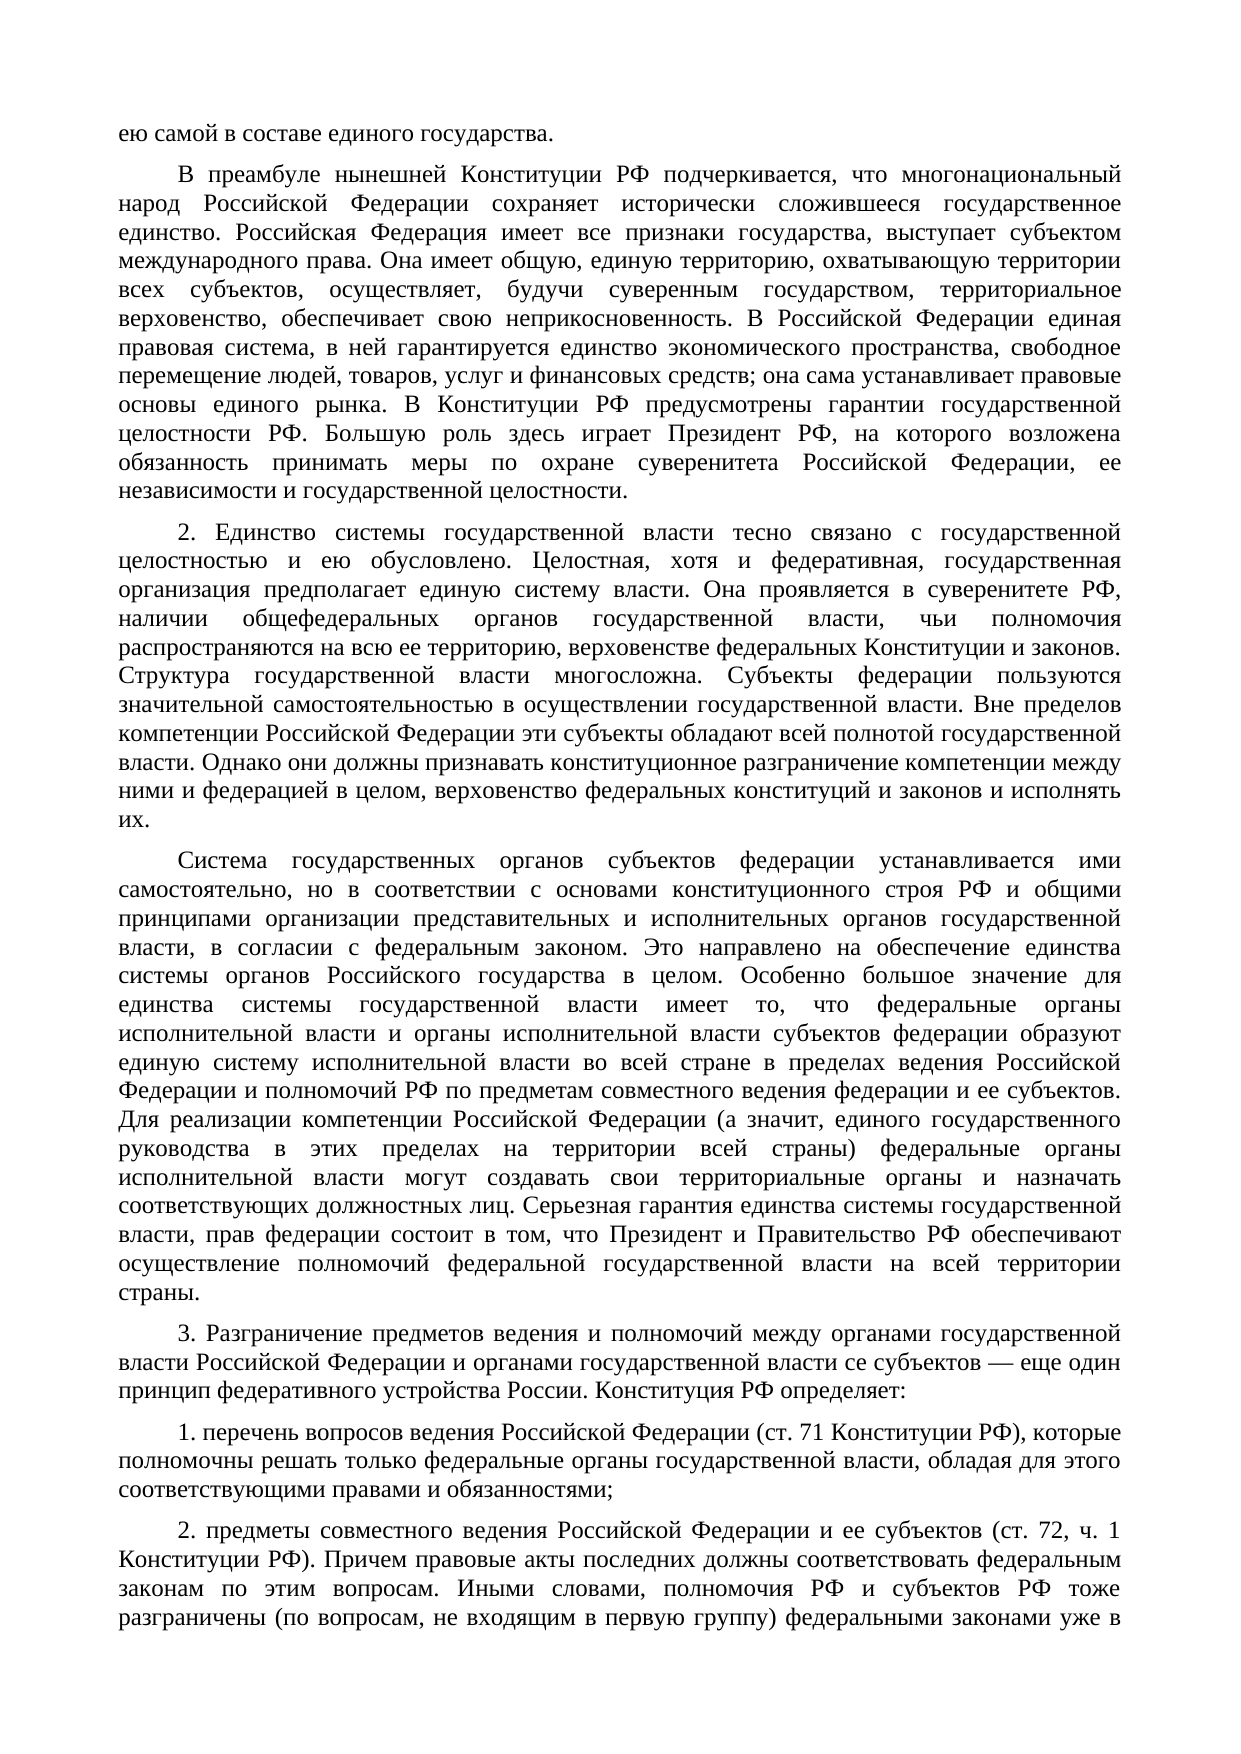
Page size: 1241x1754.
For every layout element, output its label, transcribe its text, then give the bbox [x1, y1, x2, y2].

text 1. перечень вопросов ведения Российской Федерации (ст. 71 Конституции РФ), которые полномочны решать только федеральные органы государственной власти, обладая для этого соответствующими правами и обязанностями; [118, 1417, 1122, 1503]
text 3. Разграничение предметов ведения и полномочий между органами государственной власти Российской Федерации и органами государственной власти се субъектов — еще один принцип федеративного устройства России. Конституция РФ определяет: [118, 1318, 1122, 1404]
text Система государственных органов субъектов федерации устанавливается ими самостоятельно, но в соответствии с основами конституционного строя РФ и общими принципами организации представительных и исполнительных органов государственной власти, в согласии с федеральным законом. Это направлено на обеспечение единства системы органов Российского государства в целом. Особенно большое значение для единства системы государственной власти имеет то, что федеральные органы исполнительной власти и органы исполнительной власти субъектов федерации образуют единую систему исполнительной власти во всей стране в пределах ведения Российской Федерации и полномочий РФ по предметам совместного ведения федерации и ее субъектов. Для реализации компетенции Российской Федерации (а значит, единого государственного руководства в этих пределах на территории всей страны) федеральные органы исполнительной власти могут создавать свои территориальные органы и назначать соответствующих должностных лиц. Серьезная гарантия единства системы государственной власти, прав федерации состоит в том, что Президент и Правительство РФ обеспечивают осуществление полномочий федеральной государственной власти на всей территории страны. [118, 846, 1122, 1306]
text В преамбуле нынешней Конституции РФ подчеркивается, что многонациональный народ Российской Федерации сохраняет исторически сложившееся государственное единство. Российская Федерация имеет все признаки государства, выступает субъектом международного права. Она имеет общую, единую территорию, охватывающую территории всех субъектов, осуществляет, будучи суверенным государством, территориальное верховенство, обеспечивает свою неприкосновенность. В Российской Федерации единая правовая система, в ней гарантируется единство экономического пространства, свободное перемещение людей, товаров, услуг и финансовых средств; она сама устанавливает правовые основы единого рынка. В Конституции РФ предусмотрены гарантии государственной целостности РФ. Большую роль здесь играет Президент РФ, на которого возложена обязанность принимать меры по охране суверенитета Российской Федерации, ее независимости и государственной целостности. [118, 159, 1122, 504]
text 2. Единство системы государственной власти тесно связано с государственной целостностью и ею обусловлено. Целостная, хотя и федеративная, государственная организация предполагает единую систему власти. Она проявляется в суверенитете РФ, наличии общефедеральных органов государственной власти, чьи полномочия распространяются на всю ее территорию, верховенстве федеральных Конституции и законов. Структура государственной власти многосложна. Субъекты федерации пользуются значительной самостоятельностью в осуществлении государственной власти. Вне пределов компетенции Российской Федерации эти субъекты обладают всей полнотой государственной власти. Однако они должны признавать конституционное разграничение компетенции между ними и федерацией в целом, верховенство федеральных конституций и законов и исполнять их. [118, 517, 1122, 833]
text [118, 118, 1122, 147]
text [118, 1516, 1122, 1631]
